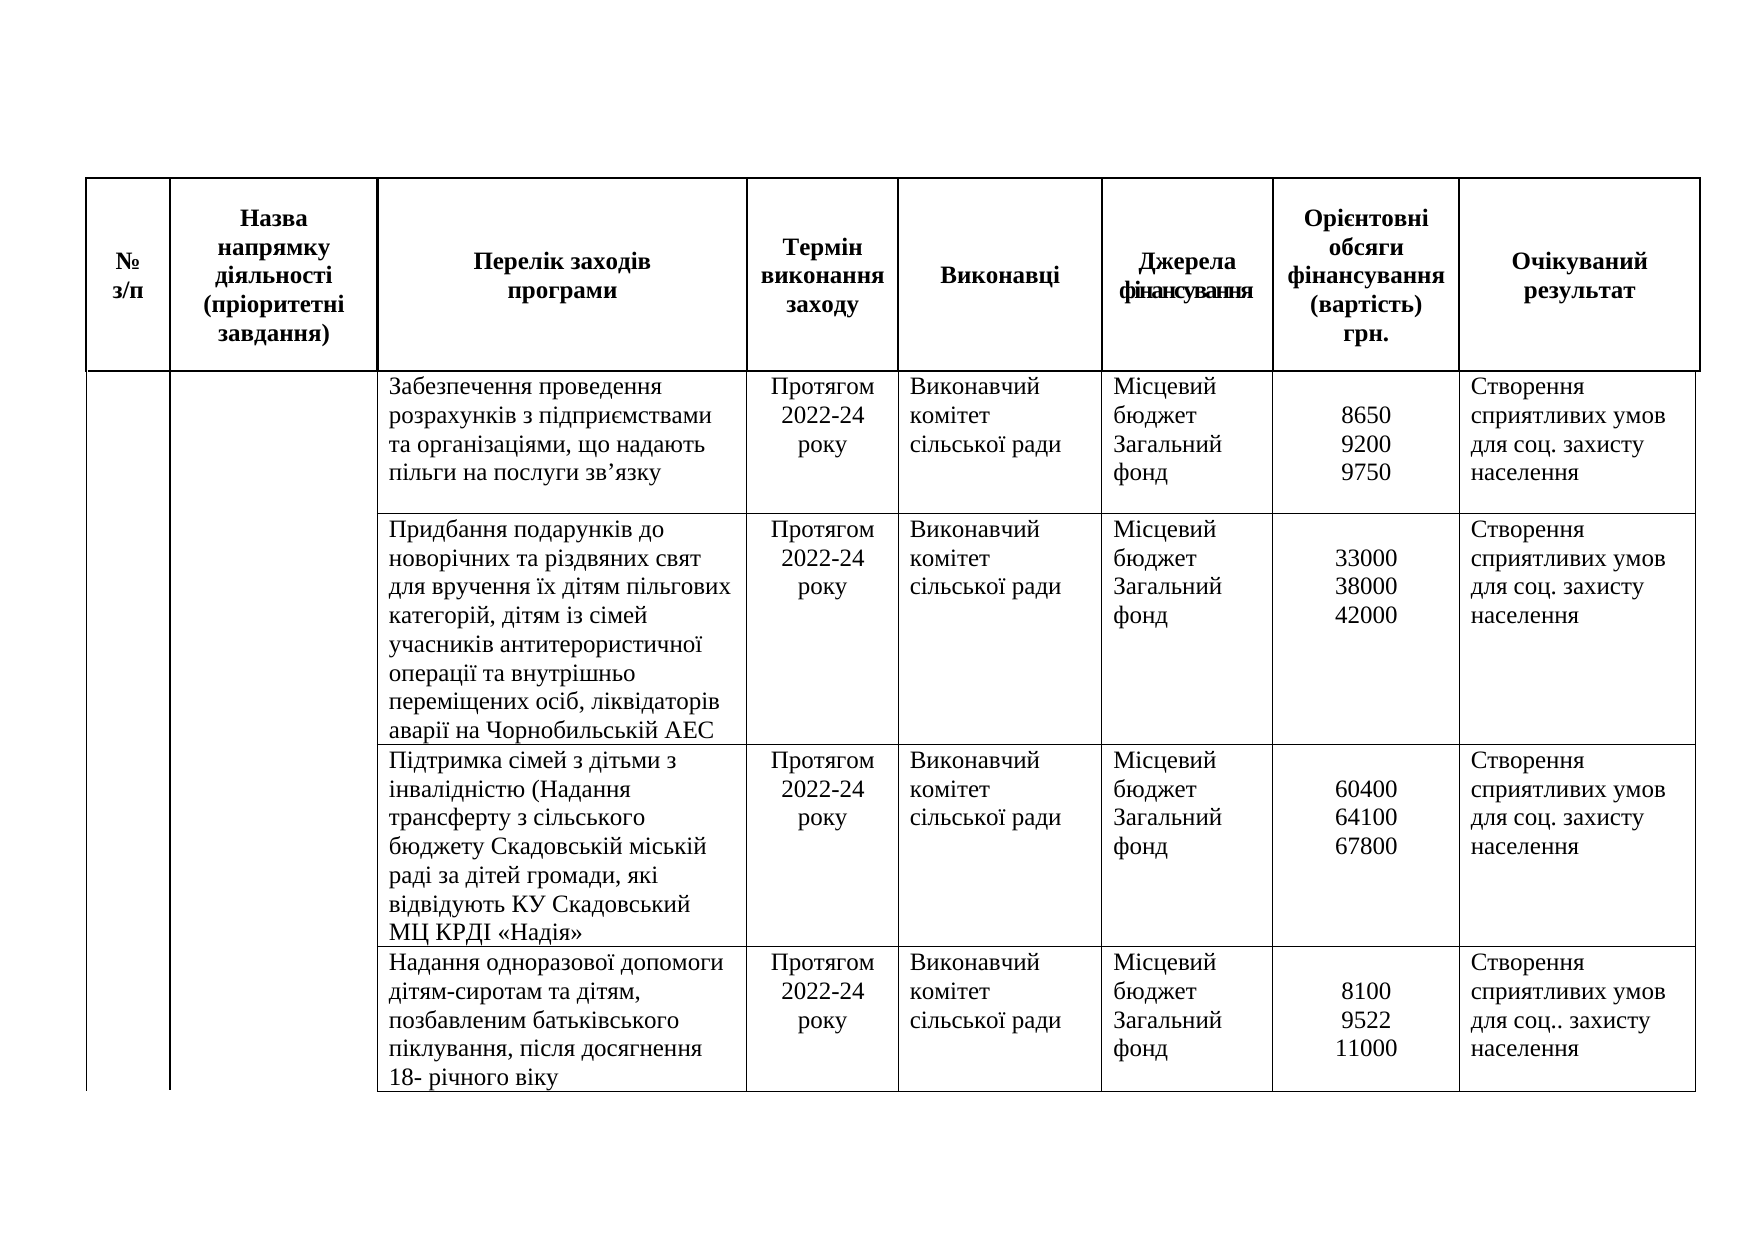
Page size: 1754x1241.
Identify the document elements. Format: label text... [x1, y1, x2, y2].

table_cell Підтримка сімей з дітьми з інвалідністю (Надання трансферту з сільського бюджету Скадовській міській раді за дітей громади, які відвідують КУ Скадовський МЦ КРДІ «Надія» [378, 745, 746, 946]
table_header № з/п [87, 179, 169, 370]
table_cell Протягом 2022-24 року [747, 372, 898, 513]
table_cell Виконавчий комітет сільської ради [899, 947, 1101, 1091]
table_cell Протягом 2022-24 року [747, 947, 898, 1091]
table_cell Створення сприятливих умов для соц. захисту населення [1460, 745, 1695, 946]
table_cell Місцевий бюджет Загальний фонд [1102, 514, 1272, 744]
table_cell Виконавчий комітет сільської ради [899, 372, 1101, 513]
table_cell Створення сприятливих умов для соц.. захисту населення [1460, 947, 1695, 1091]
table_header Виконавці [899, 179, 1101, 370]
table_cell Протягом 2022-24 року [747, 514, 898, 744]
table_cell Протягом 2022-24 року [747, 745, 898, 946]
table_cell 8650 9200 9750 [1273, 372, 1459, 513]
table_cell Виконавчий комітет сільської ради [899, 745, 1101, 946]
table_header Орієнтовні обсяги фінансування (вартість) грн. [1274, 179, 1458, 370]
table_header Очікуваний результат [1460, 179, 1699, 370]
table_cell Надання одноразової допомоги дітям-сиротам та дітям, позбавленим батьківського піклування, після досягнення 18- річного віку [378, 947, 746, 1091]
table_cell Придбання подарунків до новорічних та різдвяних свят для вручення їх дітям пільгових категорій, дітям із сімей учасників антитерористичної операції та внутрішньо переміщених осіб, ліквідаторів аварії на Чорнобильській АЕС [378, 514, 746, 744]
table_cell Створення сприятливих умов для соц. захисту населення [1460, 514, 1695, 744]
table_cell Місцевий бюджет Загальний фонд [1102, 947, 1272, 1091]
table_header Перелік заходів програми [379, 179, 746, 370]
table_cell Виконавчий комітет сільської ради [899, 514, 1101, 744]
table_cell Забезпечення проведення розрахунків з підприємствами та організаціями, що надають пільги на послуги зв’язку [378, 372, 746, 513]
table_cell 33000 38000 42000 [1273, 514, 1459, 744]
table_cell 8100 9522 11000 [1273, 947, 1459, 1091]
table_cell Місцевий бюджет Загальний фонд [1102, 745, 1272, 946]
table_header Термін виконання заходу [748, 179, 897, 370]
table_cell Створення сприятливих умов для соц. захисту населення [1460, 372, 1695, 513]
table_header Джерела фінансування [1103, 179, 1272, 370]
table_cell 60400 64100 67800 [1273, 745, 1459, 946]
table_header Назва напрямку діяльності (пріоритетні завдання) [171, 179, 376, 370]
table_cell Місцевий бюджет Загальний фонд [1102, 372, 1272, 513]
